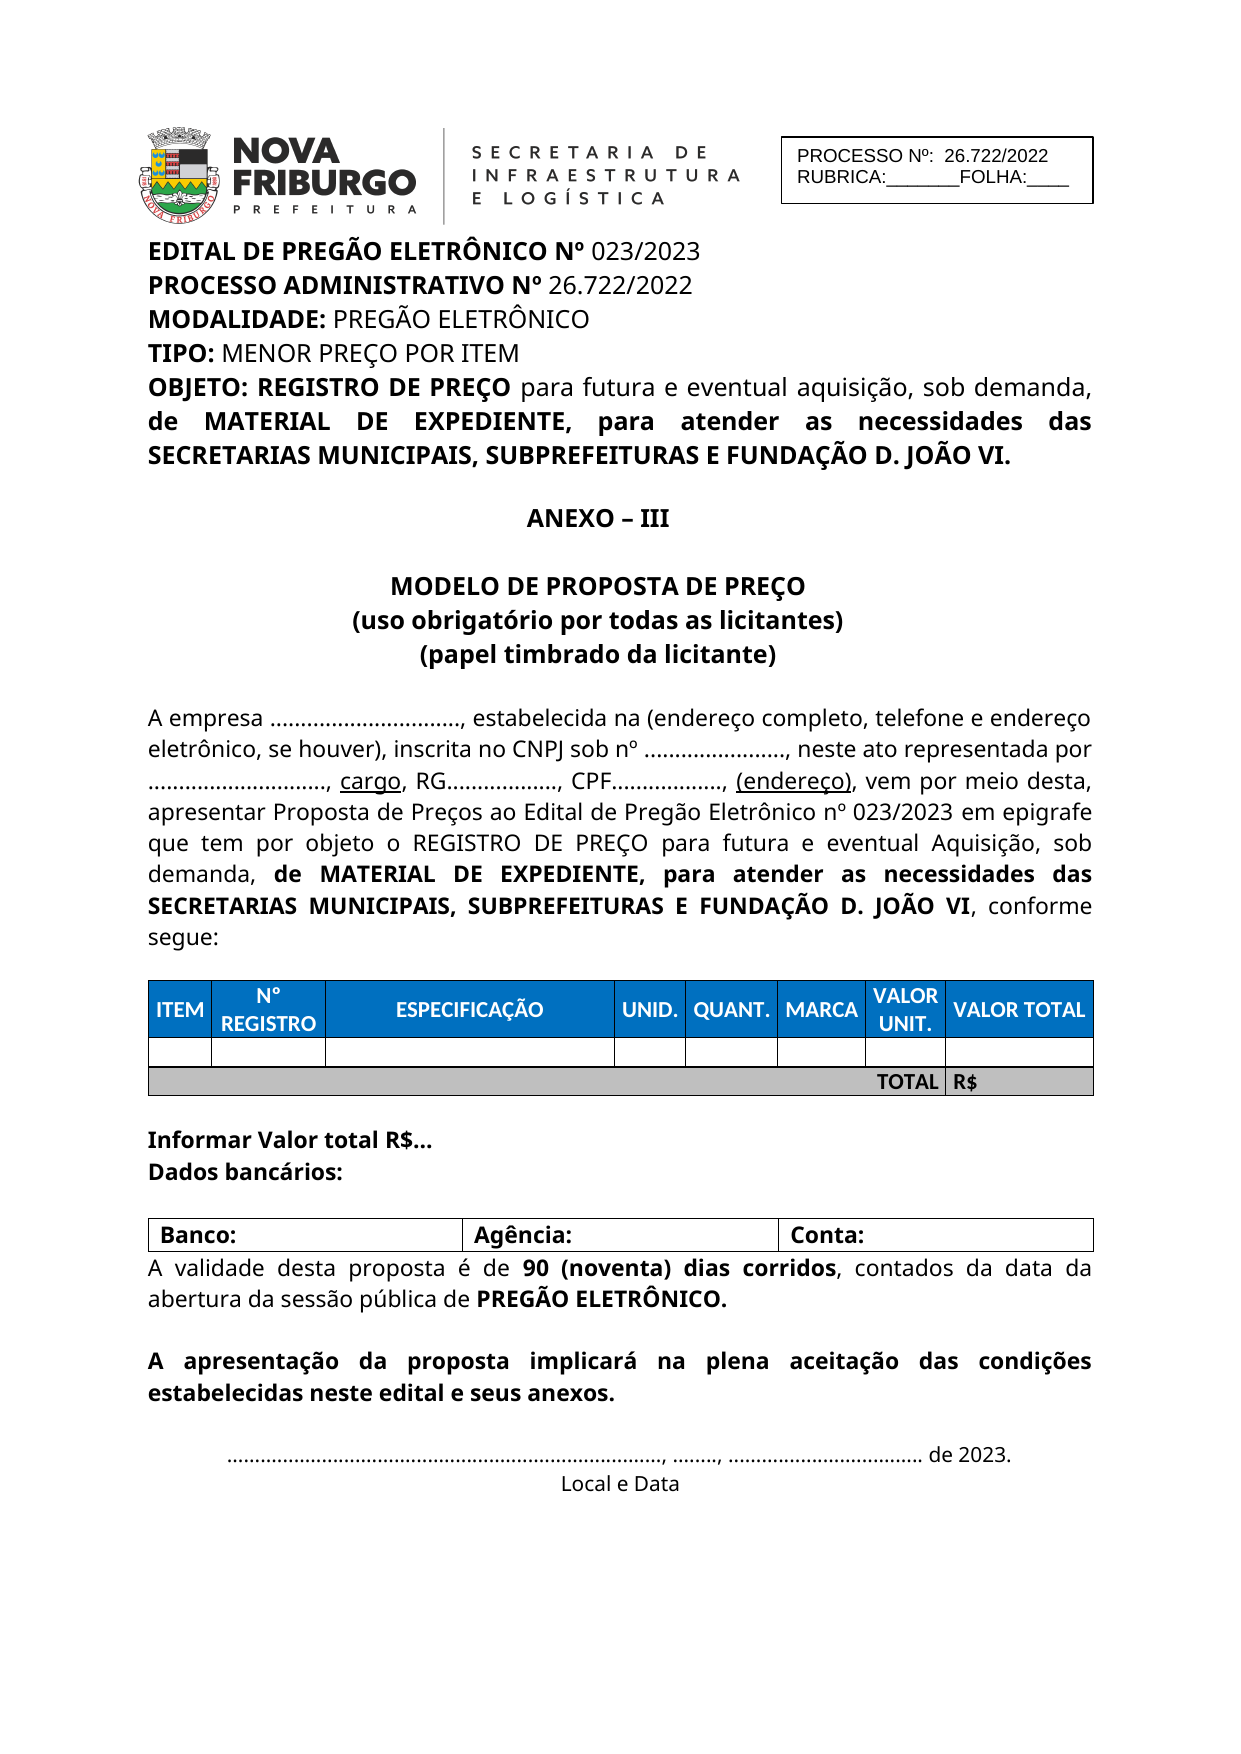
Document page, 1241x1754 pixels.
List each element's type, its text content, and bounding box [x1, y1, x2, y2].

text (uso obrigatório por todas as licitantes) [103, 603, 1092, 637]
table_header VALOR UNIT. [866, 981, 945, 1037]
table_header UNID. [615, 981, 685, 1037]
text (papel timbrado da licitante) [103, 637, 1092, 671]
table_cell [946, 1038, 1093, 1066]
table_cell [326, 1038, 614, 1066]
table_cell [686, 1038, 777, 1066]
text TIPO: MENOR PREÇO POR ITEM [148, 336, 1092, 370]
table_header ESPECIFICAÇÃO [326, 981, 614, 1037]
table_cell [778, 1038, 865, 1066]
list A empresa ..............................., estabelecida na (endereço completo, telefone e endereço eletrônico, se houver), inscrita no CNPJ sob nº ......................., neste ato representada por ............................., cargo, RG.................., CPF.................., (endereço), vem por meio desta, apresentar Proposta de Preços ao Edital de Pregão Eletrônico nº 023/2023 em epigrafe que tem por objeto o REGISTRO DE PREÇO para futura e eventual Aquisição, sob demanda, de MATERIAL DE EXPEDIENTE, para atender as necessidades das SECRETARIAS MUNICIPAIS, SUBPREFEITURAS E FUNDAÇÃO D. JOÃO VI, conforme segue: [148, 702, 1092, 952]
table_header Conta: [779, 1219, 1093, 1251]
text A apresentação da proposta implicará na plena aceitação das condições estabelecidas neste edital e seus anexos. [148, 1345, 1092, 1408]
table_header QUANT. [686, 981, 777, 1037]
text .............................................................................., ........, ................................... de 2023. [148, 1439, 1092, 1468]
table_cell R$ [946, 1068, 1093, 1095]
text EDITAL DE PREGÃO ELETRÔNICO Nº 023/2023 [148, 148, 1092, 267]
text Local e Data [148, 1468, 1092, 1497]
table_header Banco: [149, 1219, 462, 1251]
table_cell [866, 1038, 945, 1066]
text A validade desta proposta é de 90 (noventa) dias corridos, contados da data da abertura da sessão pública de PREGÃO ELETRÔNICO. [148, 1252, 1092, 1314]
text Dados bancários: [148, 1156, 1092, 1187]
text PROCESSO ADMINISTRATIVO Nº 26.722/2022 [148, 267, 1092, 302]
text Informar Valor total R$... [148, 1124, 1092, 1156]
table_header Agência: [463, 1219, 778, 1251]
table_header MARCA [778, 981, 865, 1037]
table_cell [149, 1038, 211, 1066]
table_header Nº REGISTRO [212, 981, 325, 1037]
table_cell [212, 1038, 325, 1066]
text Modelo de proposta DE PREÇO [103, 569, 1092, 603]
table_cell [615, 1038, 685, 1066]
table_cell TOTAL [149, 1068, 945, 1095]
text ANEXO – III [103, 501, 1092, 535]
picture [115, 105, 770, 234]
table_header ITEM [149, 981, 211, 1037]
text MODALIDADE: PREGÃO ELETRÔNICO [148, 302, 1092, 336]
table_header VALOR TOTAL [946, 981, 1093, 1037]
text OBJETO: REGISTRO DE PREÇO para futura e eventual aquisição, sob demanda, de MATERIAL DE EXPEDIENTE, para atender as necessidades das SECRETARIAS MUNICIPAIS, SUBPREFEITURAS E FUNDAÇÃO D. JOÃO VI. [148, 370, 1092, 472]
